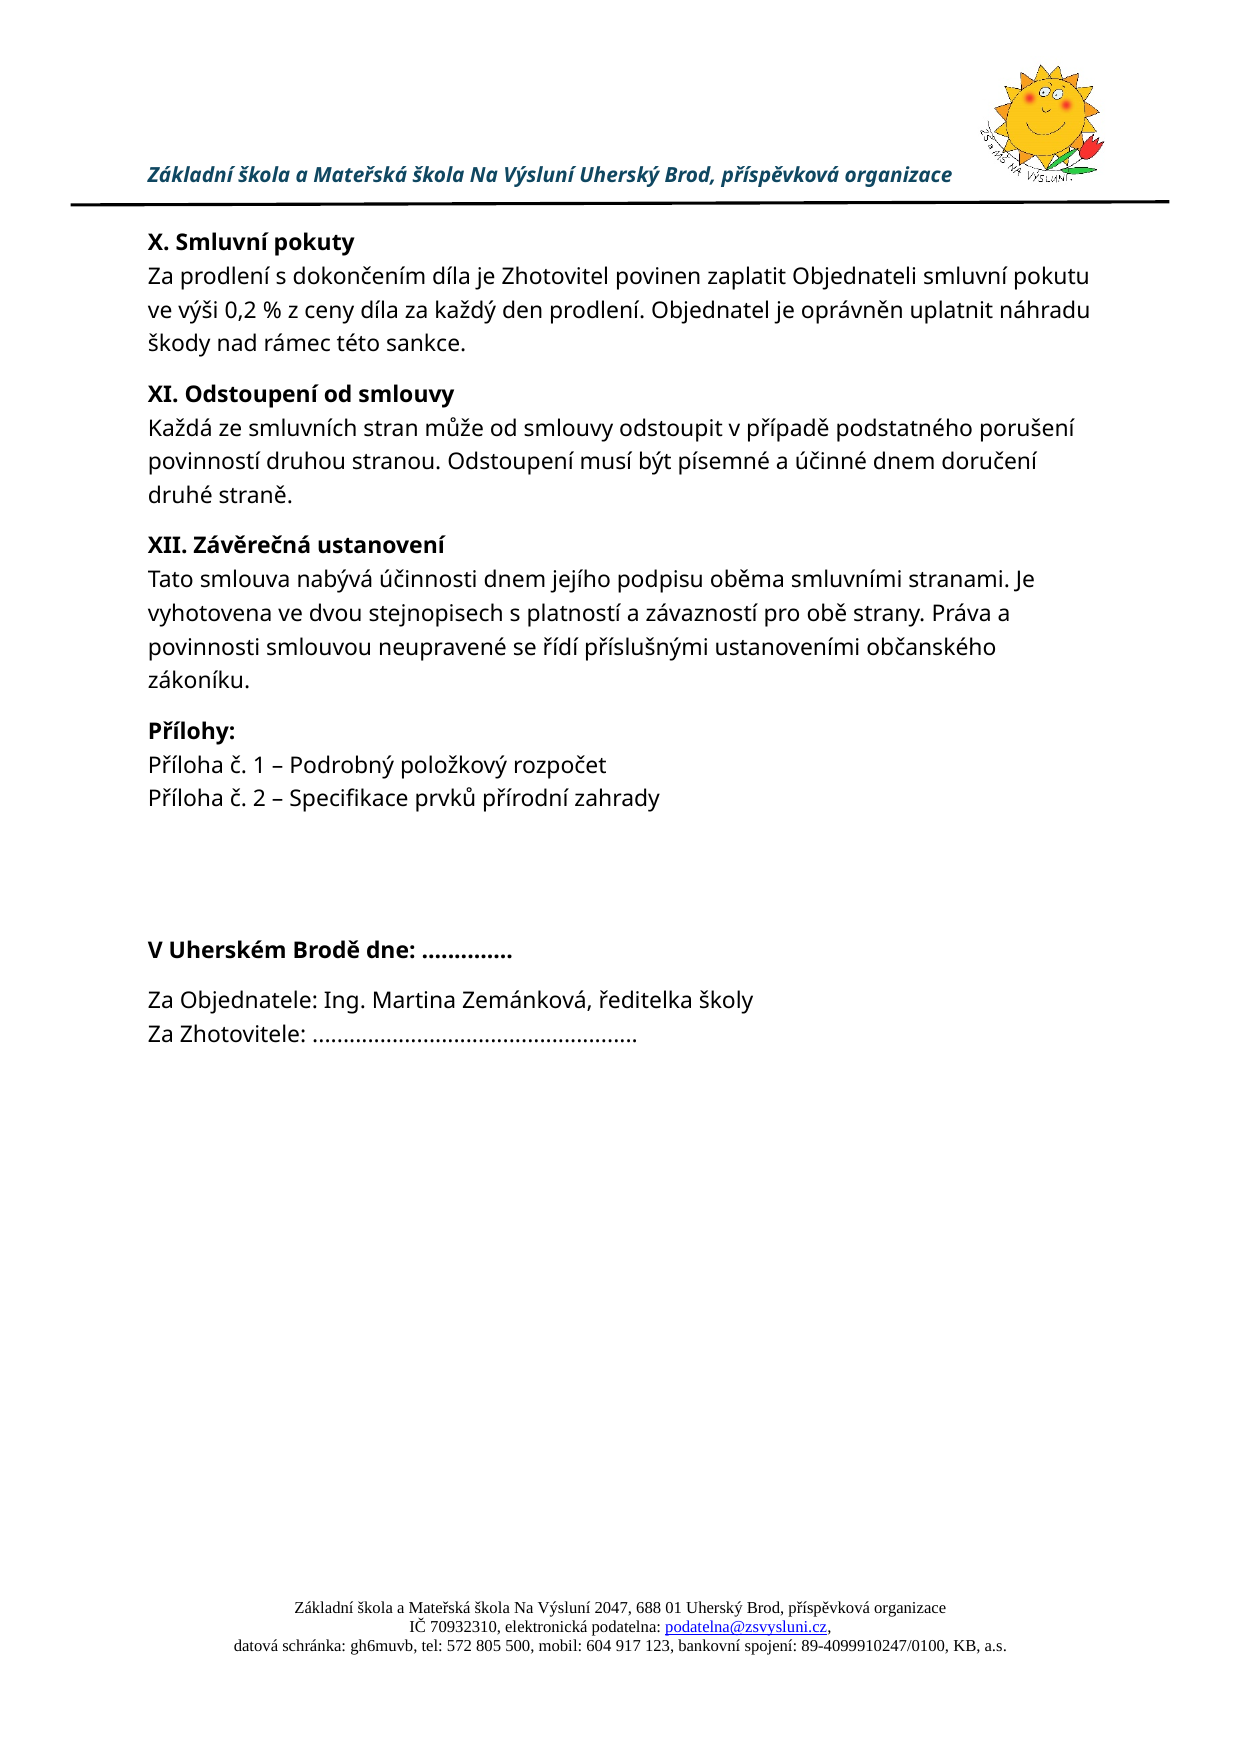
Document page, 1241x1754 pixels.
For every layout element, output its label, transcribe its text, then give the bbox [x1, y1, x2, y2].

text Přílohy: Příloha č. 1 – Podrobný položkový rozpočet Příloha č. 2 – Specifikace prvků přírodní zahrady [148, 715, 1093, 813]
picture [977, 56, 1110, 191]
text XII. Závěrečná ustanovení Tato smlouva nabývá účinnosti dnem jejího podpisu oběma smluvními stranami. Je vyhotovena ve dvou stejnopisech s platností a závazností pro obě strany. Práva a povinnosti smlouvou neupravené se řídí příslušnými ustanoveními občanského zákoníku. [148, 529, 1093, 696]
text XI. Odstoupení od smlouvy Každá ze smluvních stran může od smlouvy odstoupit v případě podstatného porušení povinností druhou stranou. Odstoupení musí být písemné a účinné dnem doručení druhé straně. [148, 378, 1093, 510]
text Za Objednatele: Ing. Martina Zemánková, ředitelka školy Za Zhotovitele: ..................................................... [148, 984, 1093, 1049]
text V Uherském Brodě dne: .............. [148, 933, 1093, 965]
text X. Smluvní pokuty Za prodlení s dokončením díla je Zhotovitel povinen zaplatit Objednateli smluvní pokutu ve výši 0,2 % z ceny díla za každý den prodlení. Objednatel je oprávněn uplatnit náhradu škody nad rámec této sankce. [148, 226, 1093, 358]
